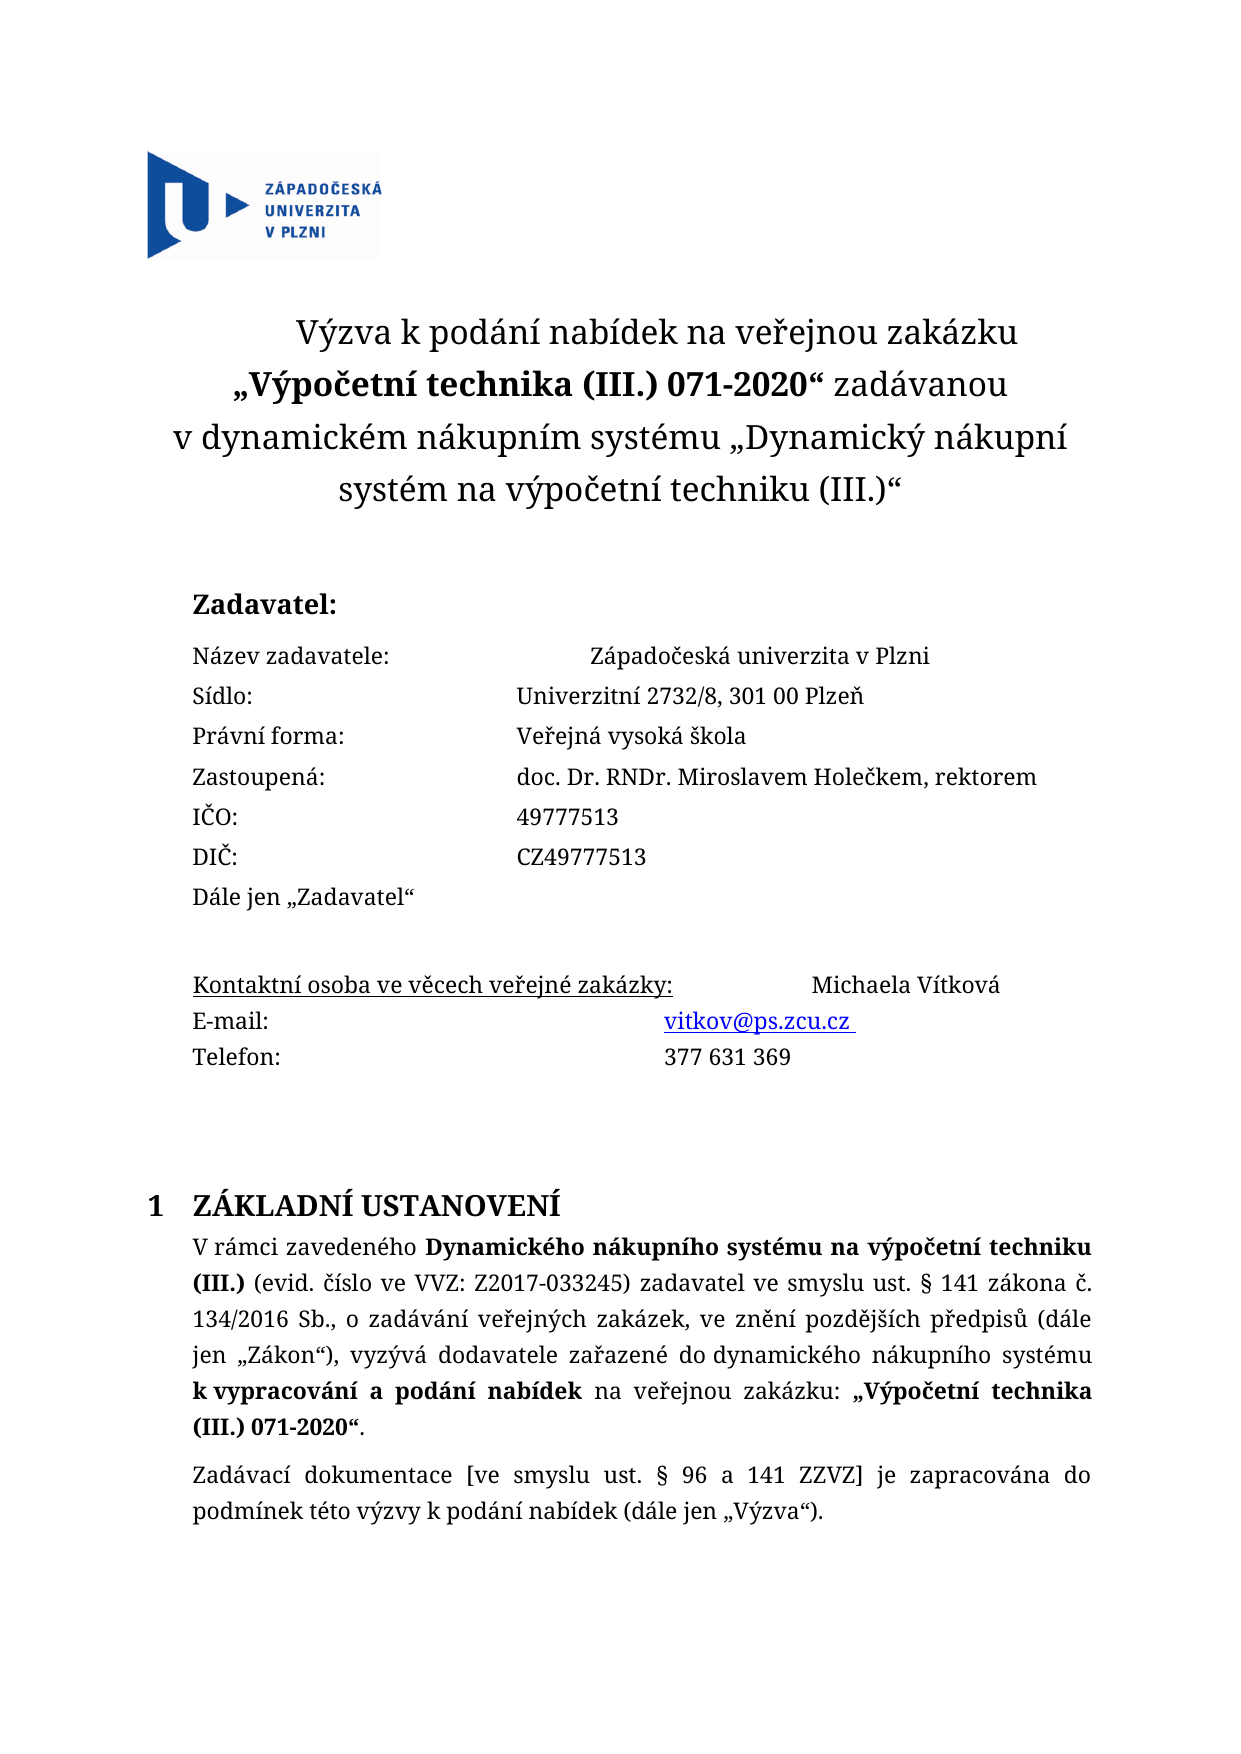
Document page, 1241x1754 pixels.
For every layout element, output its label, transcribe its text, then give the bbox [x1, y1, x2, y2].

subtitle 1 ZÁKLADNÍ USTANOVENÍ [148, 1185, 1093, 1225]
text Telefon: 377 631 369 [148, 1041, 1093, 1072]
text Kontaktní osoba ve věcech veřejné zakázky: Michaela Vítková [148, 969, 1093, 1001]
text Výzva k podání nabídek na veřejnou zakázku „Výpočetní technika (III.) 071-2020“ zadávanou v dynamickém nákupním systému „Dynamický nákupní systém na výpočetní techniku (III.)“ [148, 309, 1093, 511]
text Zadávací dokumentace [ve smyslu ust. § 96 a 141 ZZVZ] je zapracována do podmínek této výzvy k podání nabídek (dále jen „Výzva“). [192, 1459, 1093, 1526]
text Zadavatel: [192, 585, 1093, 622]
text Právní forma: Veřejná vysoká škola [148, 720, 1093, 752]
text IČO: 49777513 [148, 801, 1093, 832]
text Dále jen „Zadavatel“ [148, 881, 1093, 912]
text E-mail: vitkov@ps.zcu.cz [148, 1005, 1093, 1036]
text Název zadavatele: Západočeská univerzita v Plzni [148, 640, 1093, 671]
text DIČ: CZ49777513 [148, 841, 1093, 872]
picture [147, 151, 382, 259]
text Zastoupená: doc. Dr. RNDr. Miroslavem Holečkem, rektorem [192, 760, 1093, 792]
text Sídlo: Univerzitní 2732/8, 301 00 Plzeň [148, 680, 1093, 711]
text V rámci zavedeného Dynamického nákupního systému na výpočetní techniku (III.) (evid. číslo ve VVZ: Z2017-033245) zadavatel ve smyslu ust. § 141 zákona č. 134/2016 Sb., o zadávání veřejných zakázek, ve znění pozdějších předpisů (dále jen „Zákon“), vyzývá dodavatele zařazené do dynamického nákupního systému k vypracování a podání nabídek na veřejnou zakázku: „Výpočetní technika (III.) 071-2020“. [192, 1231, 1093, 1442]
